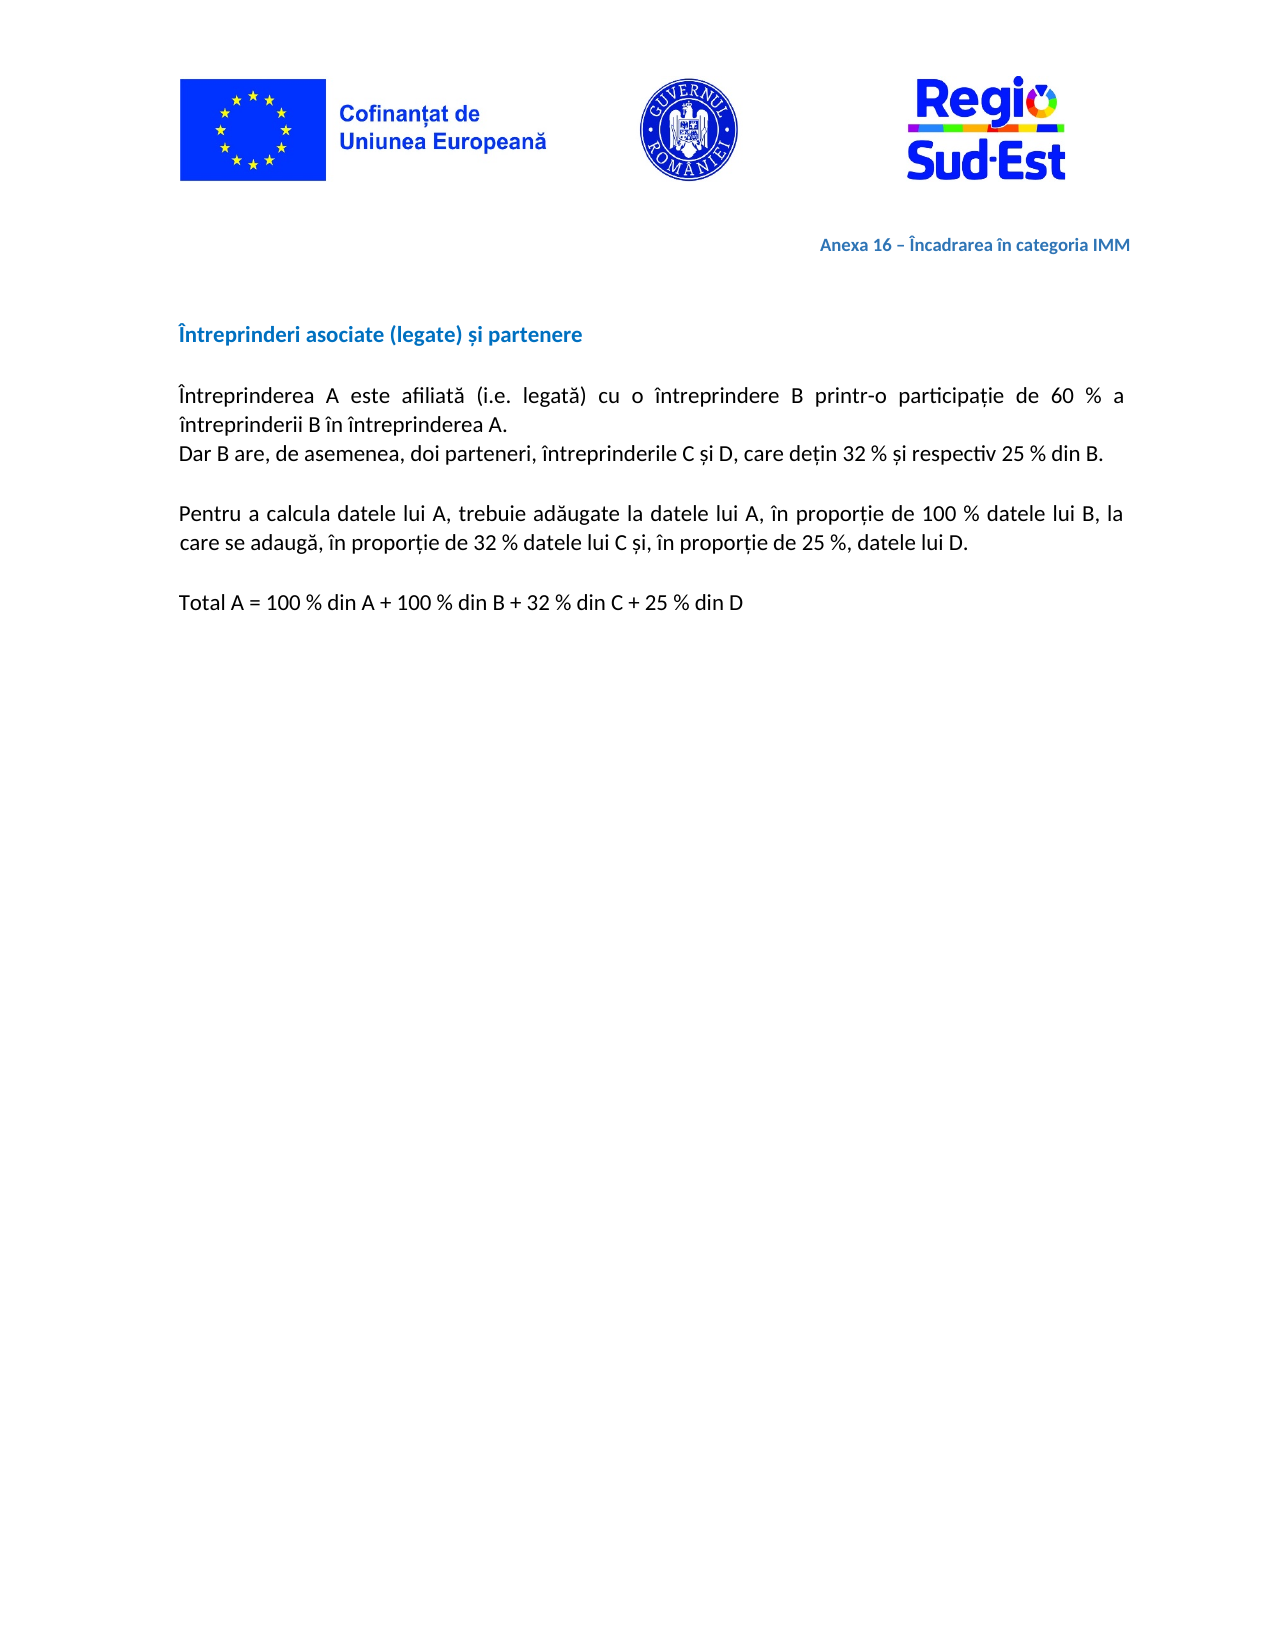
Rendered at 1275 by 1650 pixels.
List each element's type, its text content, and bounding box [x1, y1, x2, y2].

text Total A = 100 % din A + 100 % din B + 32 % din C + 25 % din D [178, 588, 1126, 616]
text Întreprinderea A este afiliată (i.e. legată) cu o întreprindere B printr-o participație de 60 % a întreprinderii B în întreprinderea A. [178, 381, 1126, 438]
subtitle Întreprinderi asociate (legate) și partenere [178, 320, 1131, 348]
text Dar B are, de asemenea, doi parteneri, întreprinderile C și D, care dețin 32 % și respectiv 25 % din B. [178, 439, 1126, 467]
text Pentru a calcula datele lui A, trebuie adăugate la datele lui A, în proporție de 100 % datele lui B, la care se adaugă, în proporție de 32 % datele lui C și, în proporție de 25 %, datele lui D. [178, 499, 1126, 556]
picture [180, 76, 1066, 182]
